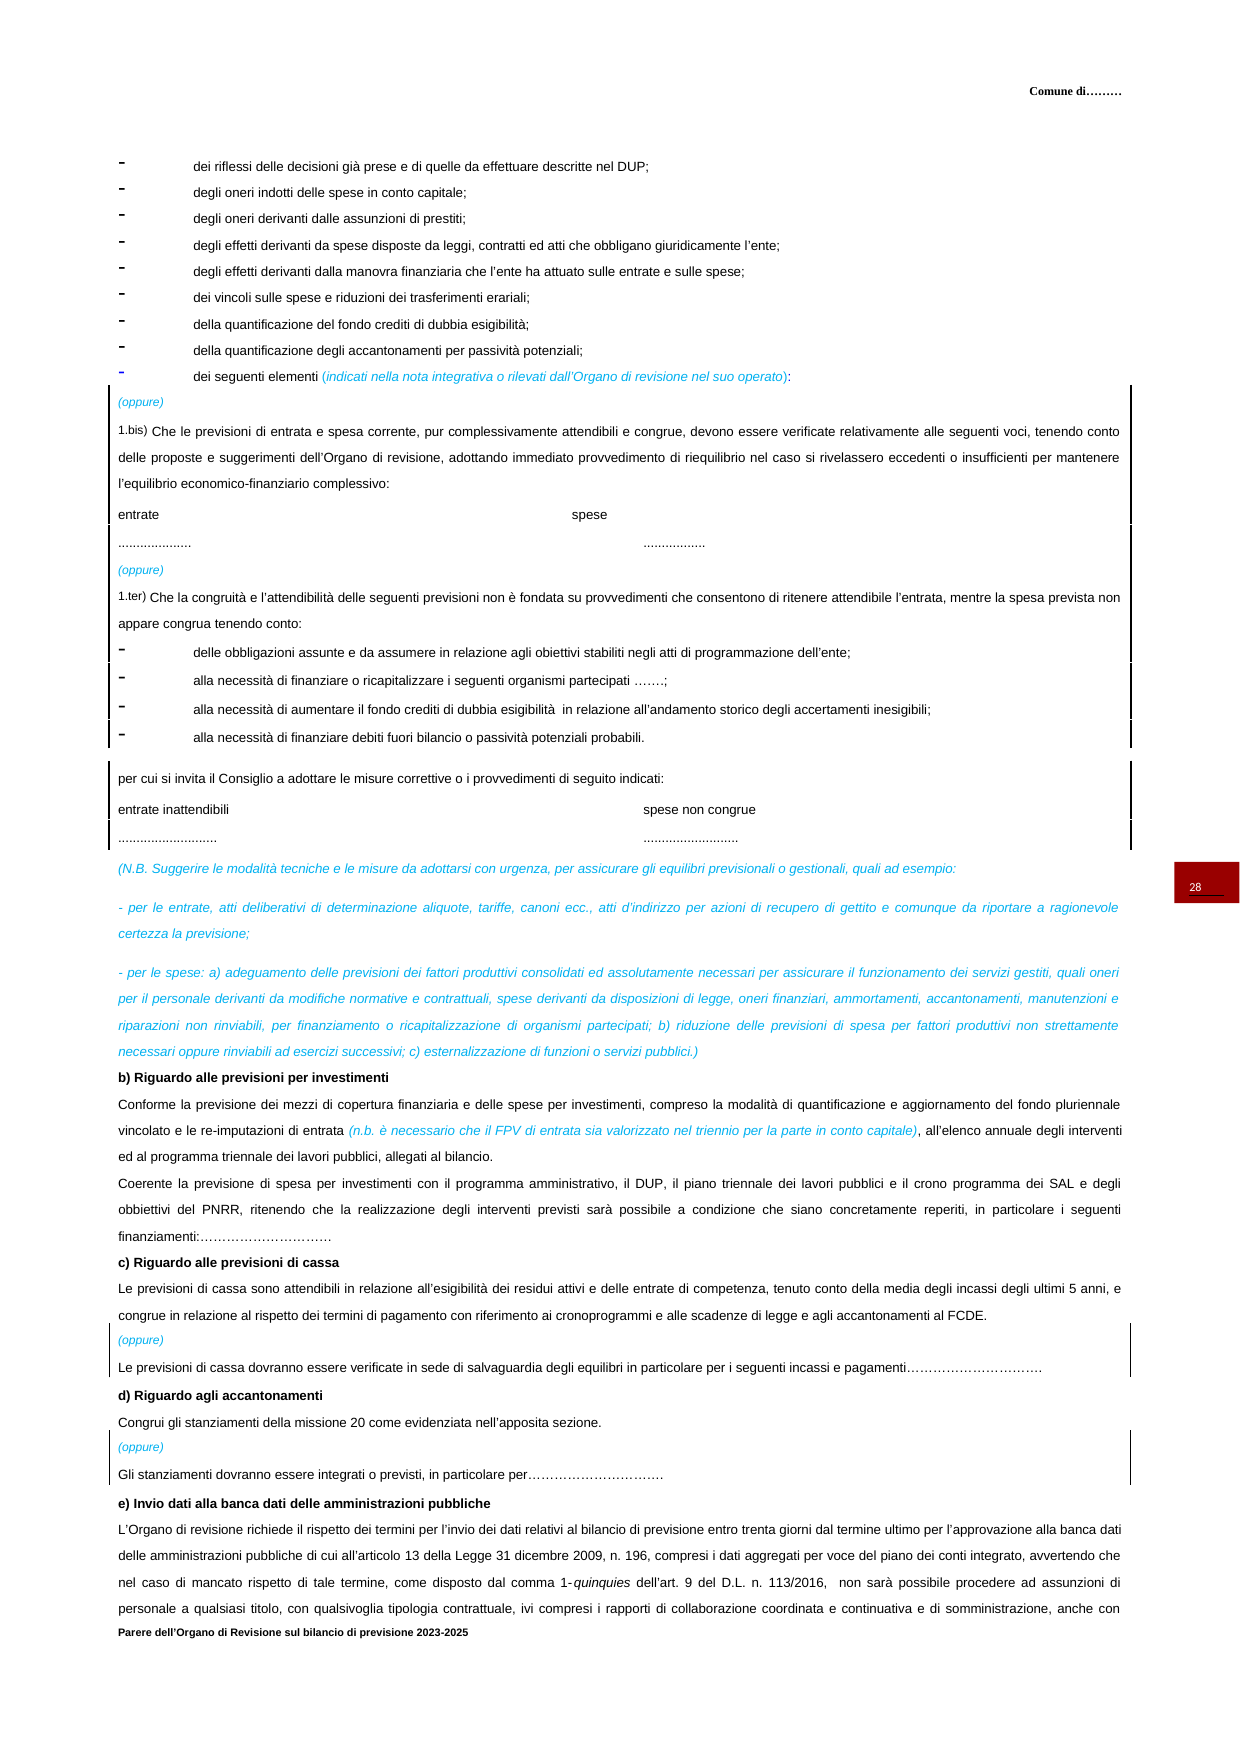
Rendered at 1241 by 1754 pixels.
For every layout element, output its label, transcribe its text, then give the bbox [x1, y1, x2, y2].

picture [864, 1023, 870, 1030]
text (N.B. Suggerire le modalità tecniche e le misure da adottarsi con urgenza, per assicurare gli equilibri previsionali o gestionali, quali ad esempio: [118, 850, 1122, 876]
picture [155, 905, 162, 912]
picture [585, 869, 597, 873]
list degli effetti derivanti dalla manovra finanziaria che l’ente ha attuato sulle entrate e sulle spese; [118, 253, 1122, 279]
picture [668, 970, 674, 977]
text .................... ................. [109, 524, 1131, 553]
picture [871, 1026, 882, 1030]
list alla necessità di aumentare il fondo crediti di dubbia esigibilità in relazione all’andamento storico degli accertamenti inesigibili; [110, 691, 1130, 719]
text (oppure) [110, 1430, 1130, 1456]
list alla necessità di finanziare debiti fuori bilancio o passività potenziali probabili. [109, 719, 1131, 748]
text - per le entrate, atti deliberativi di determinazione aliquote, tariffe, canoni ecc., atti d’indirizzo per azioni di recupero di gettito e comunque da riportare a ragionevole certezza la previsione; [118, 889, 1122, 942]
picture [604, 1049, 617, 1056]
text Conforme la previsione dei mezzi di copertura finanziaria e delle spese per investimenti, compreso la modalità di quantificazione e aggiornamento del fondo pluriennale vincolato e le re-imputazioni di entrata (n.b. è necessario che il FPV di entrata sia valorizzato nel triennio per la parte in conto capitale), all’elenco annuale degli interventi ed al programma triennale dei lavori pubblici, allegati al bilancio. [118, 1086, 1122, 1165]
picture [800, 905, 806, 912]
text Gli stanziamenti dovranno essere integrati o previsti, in particolare per…………………………. [110, 1456, 1130, 1485]
picture [518, 1049, 525, 1056]
text b) Riguardo alle previsioni per investimenti [118, 1059, 1122, 1086]
picture [519, 866, 525, 873]
picture [539, 1128, 546, 1135]
text Le previsioni di cassa sono attendibili in relazione all’esigibilità dei residui attivi e delle entrate di competenza, tenuto conto della media degli incassi degli ultimi 5 anni, e congrue in relazione al rispetto dei termini di pagamento con riferimento ai cronoprogrammi e alle scadenze di legge e agli accantonamenti al FCDE. [118, 1270, 1122, 1323]
list degli oneri indotti delle spese in conto capitale; [118, 174, 1122, 200]
picture [525, 996, 531, 1003]
picture [727, 374, 733, 381]
picture [886, 970, 893, 977]
picture [722, 1023, 729, 1030]
picture [201, 866, 208, 873]
text entrate inattendibili spese non congrue [110, 791, 1130, 819]
picture [1051, 905, 1061, 909]
picture [737, 374, 744, 381]
list dei vincoli sulle spese e riduzioni dei trasferimenti erariali; [118, 279, 1122, 306]
text Congrui gli stanziamenti della missione 20 come evidenziata nell’apposita sezione. [118, 1404, 1122, 1430]
picture [147, 1052, 159, 1056]
picture [461, 905, 468, 912]
picture [215, 866, 222, 873]
picture [390, 866, 397, 873]
list della quantificazione degli accantonamenti per passività potenziali; [118, 332, 1122, 358]
text (oppure) [110, 385, 1130, 411]
picture [511, 996, 517, 1003]
picture [897, 996, 903, 1003]
picture [337, 996, 344, 1003]
text (oppure) [110, 1323, 1130, 1349]
picture [238, 866, 244, 873]
picture [571, 1049, 578, 1056]
picture [615, 973, 627, 977]
picture [1086, 905, 1093, 912]
picture [706, 1128, 713, 1135]
picture [881, 905, 888, 912]
picture [424, 996, 437, 1003]
picture [410, 905, 416, 912]
text c) Riguardo alle previsioni di cassa [118, 1244, 1122, 1270]
list degli oneri derivanti dalle assunzioni di prestiti; [118, 200, 1122, 227]
picture [761, 374, 771, 378]
picture [731, 1128, 738, 1135]
text Coerente la previsione di spesa per investimenti con il programma amministrativo, il DUP, il piano triennale dei lavori pubblici e il crono programma dei SAL e degli obbiettivi del PNRR, ritenendo che la realizzazione degli interventi previsti sarà possibile a condizione che siano concretamente reperiti, in particolare i seguenti finanziamenti:………………………… [118, 1165, 1122, 1244]
picture [708, 973, 718, 977]
text entrate spese [110, 496, 1130, 524]
picture [238, 931, 245, 938]
picture [796, 866, 803, 873]
list alla necessità di finanziare o ricapitalizzare i seguenti organismi partecipati …….; [109, 662, 1131, 691]
text 1.ter) Che la congruità e l’attendibilità delle seguenti previsioni non è fondata su provvedimenti che consentono di ritenere attendibile l’entrata, mentre la spesa prevista non appare congrua tenendo conto: [110, 579, 1130, 634]
picture [1023, 1023, 1030, 1030]
picture [899, 1023, 905, 1030]
text d) Riguardo agli accantonamenti [118, 1377, 1122, 1404]
picture [727, 905, 734, 912]
picture [128, 1052, 138, 1056]
picture [496, 374, 503, 381]
list delle obbligazioni assunte e da assumere in relazione agli obiettivi stabiliti negli atti di programmazione dell’ente; [110, 634, 1130, 662]
picture [1064, 996, 1071, 1003]
list degli effetti derivanti da spese disposte da leggi, contratti ed atti che obbligano giuridicamente l’ente; [118, 227, 1122, 253]
picture [635, 996, 641, 1003]
text ........................... .......................... [109, 819, 1131, 848]
picture [746, 866, 753, 873]
text per cui si invita il Consiglio a adottare le misure correttive o i provvedimenti di seguito indicati: [110, 761, 1130, 789]
text (oppure) [110, 553, 1130, 579]
text 1.bis) Che le previsioni di entrata e spesa corrente, pur complessivamente attendibili e congrue, devono essere verificate relativamente alle seguenti voci, tenendo conto delle proposte e suggerimenti dell’Organo di revisione, adottando immediato provvedimento di riequilibrio nel caso si rivelassero eccedenti o insufficienti per mantenere l’equilibrio economico-finanziario complessivo: [110, 413, 1130, 494]
list della quantificazione del fondo crediti di dubbia esigibilità; [118, 306, 1122, 332]
text Le previsioni di cassa dovranno essere verificate in sede di salvaguardia degli equilibri in particolare per i seguenti incassi e pagamenti…………………………. [110, 1349, 1130, 1377]
list dei riflessi delle decisioni già prese e di quelle da effettuare descritte nel DUP; [118, 148, 1122, 174]
picture [867, 1131, 878, 1135]
picture [410, 374, 416, 381]
picture [744, 1023, 750, 1030]
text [118, 1511, 1122, 1616]
text - per le spese: a) adeguamento delle previsioni dei fattori produttivi consolidati ed assolutamente necessari per assicurare il funzionamento dei servizi gestiti, quali oneri per il personale derivanti da modifiche normative e contrattuali, spese derivanti da disposizioni di legge, oneri finanziari, ammortamenti, accantonamenti, manutenzioni e riparazioni non rinviabili, per finanziamento o ricapitalizzazione di organismi partecipati; b) riduzione delle previsioni di spesa per fattori produttivi non strettamente necessari oppure rinviabili ad esercizi successivi; c) esternalizzazione di funzioni o servizi pubblici.) [118, 954, 1122, 1059]
picture [665, 374, 672, 381]
picture [751, 1128, 757, 1135]
picture [298, 970, 305, 977]
picture [920, 970, 926, 977]
list dei seguenti elementi (indicati nella nota integrativa o rilevati dall’Organo di revisione nel suo operato): [118, 358, 1122, 385]
text e) Invio dati alla banca dati delle amministrazioni pubbliche [118, 1485, 1122, 1511]
